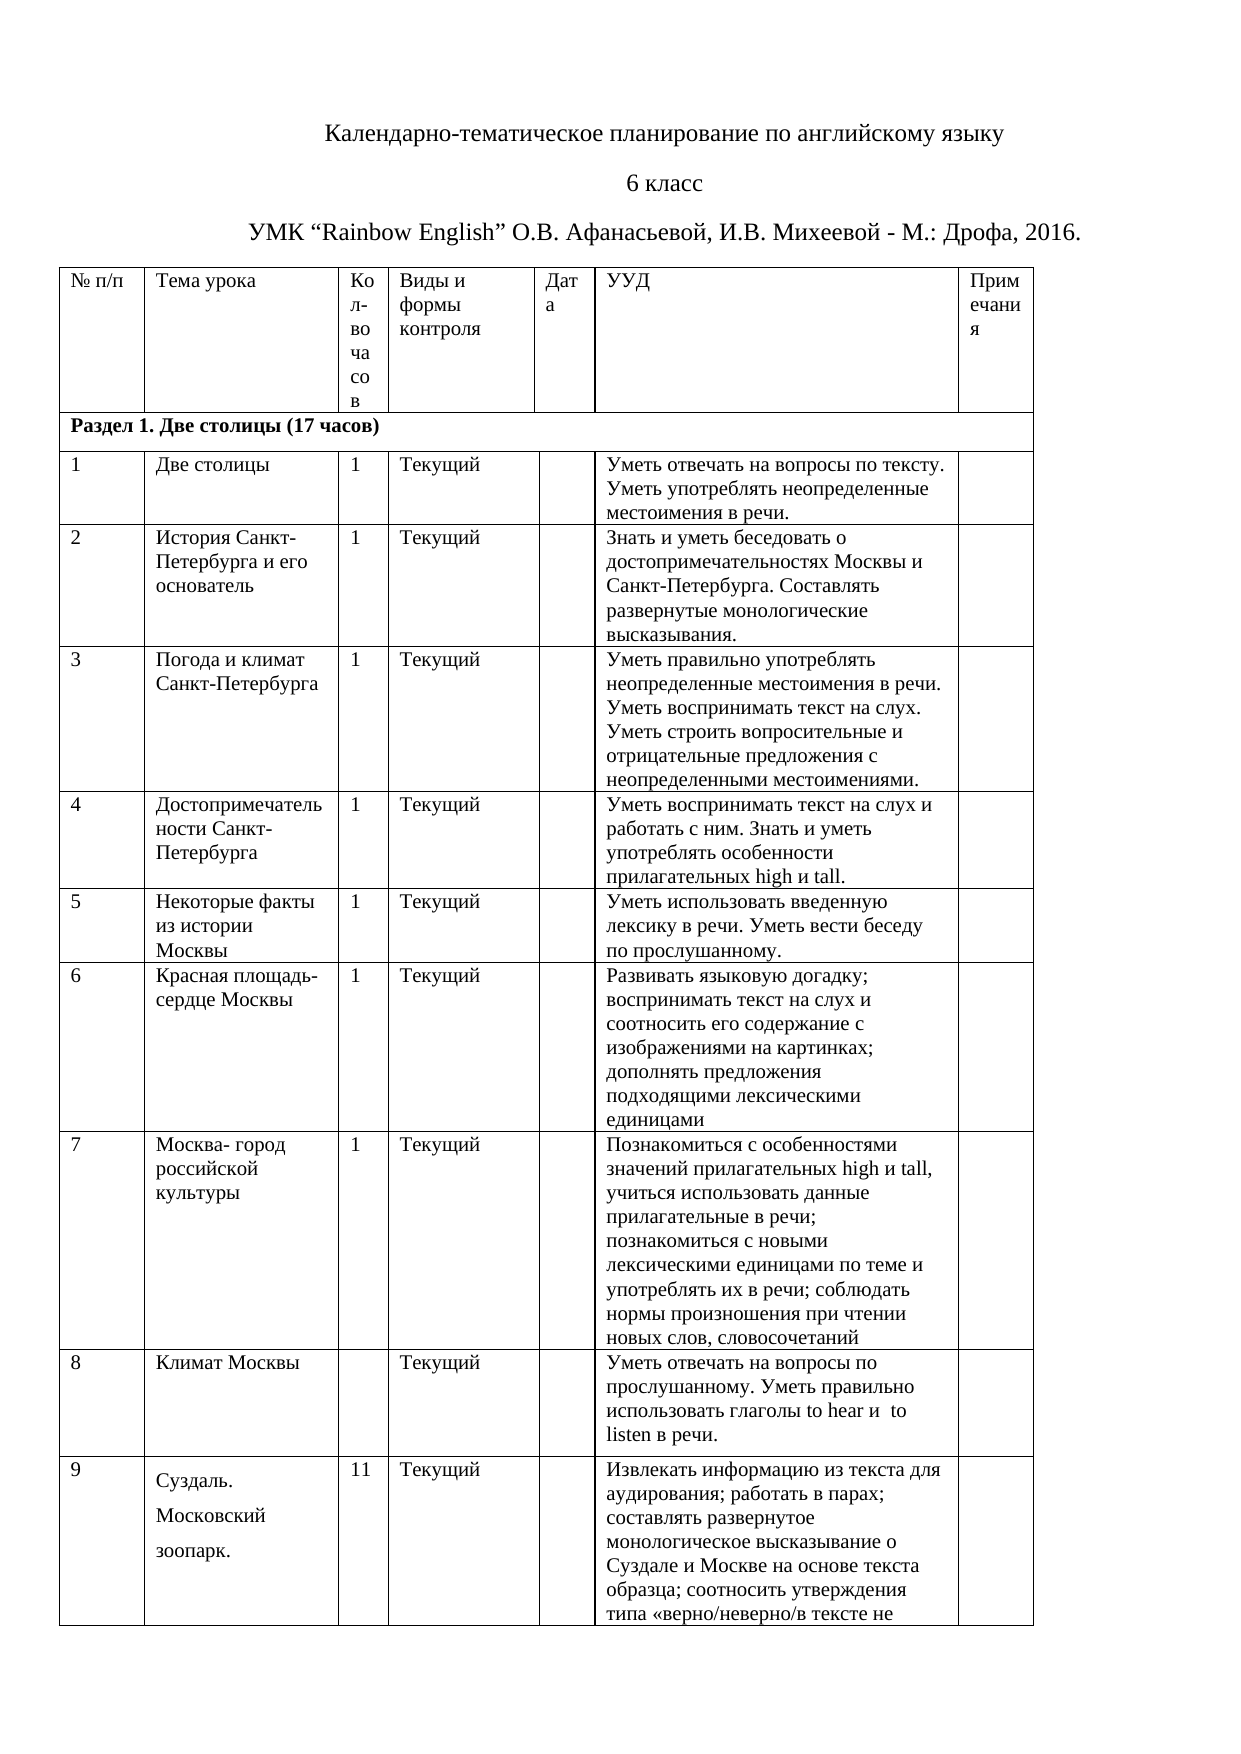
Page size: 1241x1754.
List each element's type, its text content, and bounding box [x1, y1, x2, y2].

table_cell [540, 1350, 594, 1456]
table_cell 1 [339, 889, 388, 962]
table_cell 4 [60, 792, 144, 888]
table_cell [596, 1457, 958, 1625]
table_cell 3 [60, 647, 144, 791]
table_cell [540, 1132, 594, 1349]
table_cell Некоторые факты из истории Москвы [145, 889, 338, 962]
table_cell 1 [339, 1132, 388, 1349]
table_header Тема урока [145, 268, 338, 412]
table_cell Развивать языковую догадку; воспринимать текст на слух и соотносить его содержание с изображениями на картинках; дополнять предложения подходящими лексическими единицами [596, 963, 958, 1131]
table_cell [959, 792, 1033, 888]
table_cell 1 [339, 525, 388, 646]
table_cell [540, 1457, 594, 1625]
table_cell [540, 889, 594, 962]
table_header Виды и формы контроля [389, 268, 534, 412]
table_cell История Санкт-Петербурга и его основатель [145, 525, 338, 646]
table_cell Погода и климат Санкт-Петербурга [145, 647, 338, 791]
table_cell 2 [60, 525, 144, 646]
table_cell Знать и уметь беседовать о достопримечательностях Москвы и Санкт-Петербурга. Составлять развернутые монологические высказывания. [596, 525, 958, 646]
table_cell Познакомиться с особенностями значений прилагательных high и tall, учиться использовать данные прилагательные в речи; познакомиться с новыми лексическими единицами по теме и употреблять их в речи; соблюдать нормы произношения при чтении новых слов, словосочетаний [596, 1132, 958, 1349]
table_cell Уметь отвечать на вопросы по прослушанному. Уметь правильно использовать глаголы to hear и to listen в речи. [596, 1350, 958, 1456]
table_cell 6 [60, 963, 144, 1131]
table_cell Уметь отвечать на вопросы по тексту. Уметь употреблять неопределенные местоимения в речи. [596, 452, 958, 524]
text Календарно-тематическое планирование по английскому языку [177, 118, 1152, 147]
table_cell Текущий [389, 889, 539, 962]
table_cell Текущий [389, 1350, 539, 1456]
table_cell 11 [339, 1457, 388, 1625]
table_cell 7 [60, 1132, 144, 1349]
table_cell Текущий [389, 792, 539, 888]
table_cell Текущий [389, 1132, 539, 1349]
table_cell Красная площадь- сердце Москвы [145, 963, 338, 1131]
table_cell Москва- город российской культуры [145, 1132, 338, 1349]
table_cell Климат Москвы [145, 1350, 338, 1456]
table_cell 9 [60, 1457, 144, 1625]
table_cell Две столицы [145, 452, 338, 524]
table_cell Уметь воспринимать текст на слух и работать с ним. Знать и уметь употреблять особенности прилагательных high и tall. [596, 792, 958, 888]
table_header УУД [596, 268, 958, 412]
text 6 класс [177, 168, 1152, 196]
table_header Кол-во часов [339, 268, 388, 412]
table_header Примечания [959, 268, 1033, 412]
table_cell [959, 889, 1033, 962]
table_cell [339, 1350, 388, 1456]
table_cell Текущий [389, 1457, 539, 1625]
table_cell Текущий [389, 963, 539, 1131]
table_header № п/п [60, 268, 144, 412]
table_cell 1 [339, 963, 388, 1131]
table_cell [959, 452, 1033, 524]
table_cell [959, 963, 1033, 1131]
table_cell 5 [60, 889, 144, 962]
table_cell Текущий [389, 452, 539, 524]
table_cell Текущий [389, 525, 539, 646]
table_cell [959, 1350, 1033, 1456]
table_cell Уметь правильно употреблять неопределенные местоимения в речи. Уметь воспринимать текст на слух. Уметь строить вопросительные и отрицательные предложения с неопределенными местоимениями. [596, 647, 958, 791]
table_cell 1 [339, 792, 388, 888]
table_cell [540, 792, 594, 888]
table_cell 1 [339, 647, 388, 791]
table_cell [540, 452, 594, 524]
table_cell [959, 1457, 1033, 1625]
table_cell [540, 525, 594, 646]
table_cell [959, 525, 1033, 646]
table_cell Раздел 1. Две столицы (17 часов) [60, 413, 1033, 451]
table_cell [540, 963, 594, 1131]
table_cell 8 [60, 1350, 144, 1456]
table_cell [959, 647, 1033, 791]
table_cell [540, 647, 594, 791]
table_cell Достопримечательности Санкт-Петербурга [145, 792, 338, 888]
table_header Дата [535, 268, 594, 412]
table_cell 1 [60, 452, 144, 524]
text УМК “Rainbow English” О.В. Афанасьевой, И.В. Михеевой - М.: Дрофа, 2016. [177, 217, 1152, 246]
table_cell Уметь использовать введенную лексику в речи. Уметь вести беседу по прослушанному. [596, 889, 958, 962]
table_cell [145, 1457, 338, 1625]
table_cell Текущий [389, 647, 539, 791]
table_cell [959, 1132, 1033, 1349]
table_cell 1 [339, 452, 388, 524]
